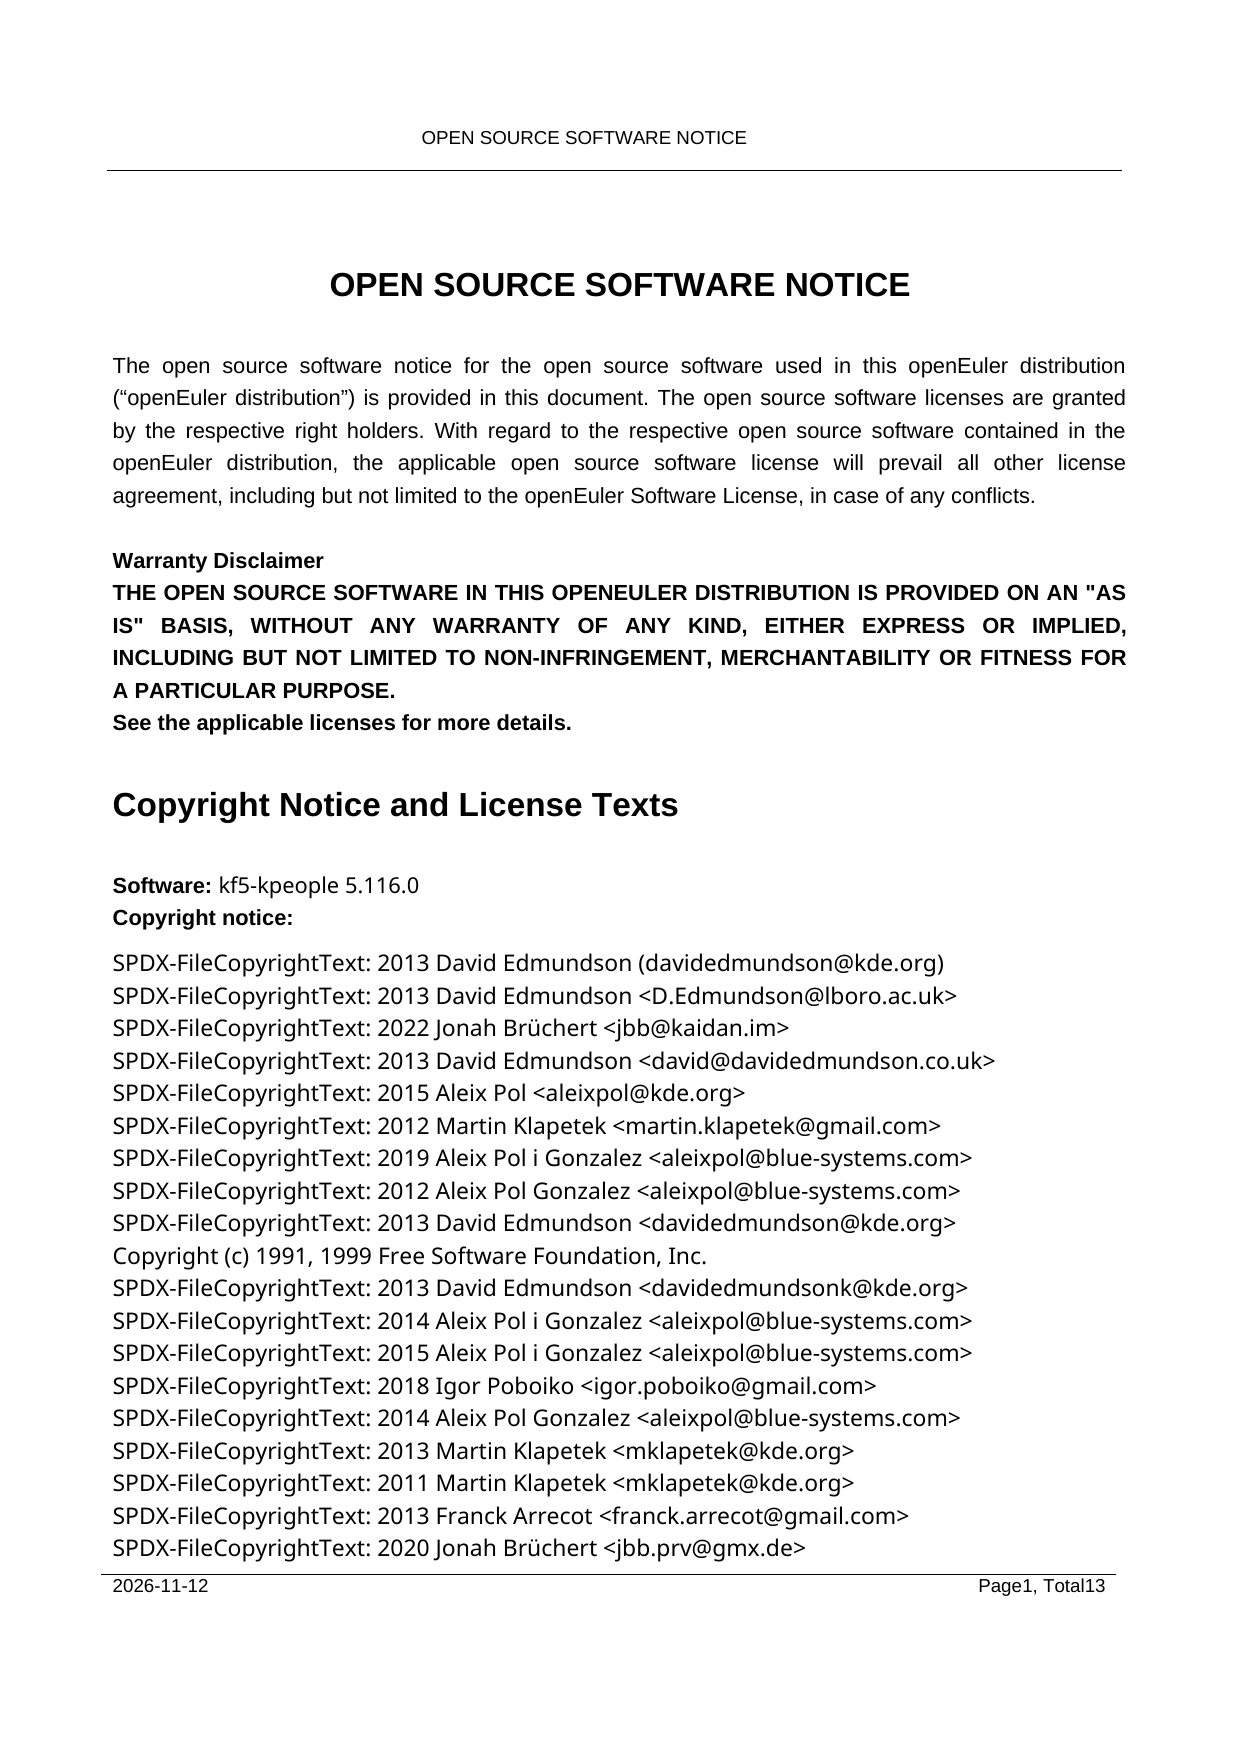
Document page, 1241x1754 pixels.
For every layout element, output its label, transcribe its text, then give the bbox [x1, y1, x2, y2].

title Software: kf5-kpeople 5.116.0 [112, 869, 1128, 901]
text Copyright notice: [112, 901, 1128, 934]
text THE OPEN SOURCE SOFTWARE IN THIS OPENEULER DISTRIBUTION IS PROVIDED ON AN "AS IS" BASIS, WITHOUT ANY WARRANTY OF ANY KIND, EITHER EXPRESS OR IMPLIED, INCLUDING BUT NOT LIMITED TO NON-INFRINGEMENT, MERCHANTABILITY OR FITNESS FOR A PARTICULAR PURPOSE. See the applicable licenses for more details. [112, 576, 1128, 739]
text Warranty Disclaimer [112, 544, 1128, 576]
text Copyright Notice and License Texts [112, 771, 1128, 836]
text The open source software notice for the open source software used in this openEuler distribution (“openEuler distribution”) is provided in this document. The open source software licenses are granted by the respective right holders. With regard to the respective open source software contained in the openEuler distribution, the applicable open source software license will prevail all other license agreement, including but not limited to the openEuler Software License, in case of any conflicts. [112, 349, 1128, 511]
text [112, 947, 1128, 1564]
text OPEN SOURCE SOFTWARE NOTICE [112, 251, 1128, 316]
